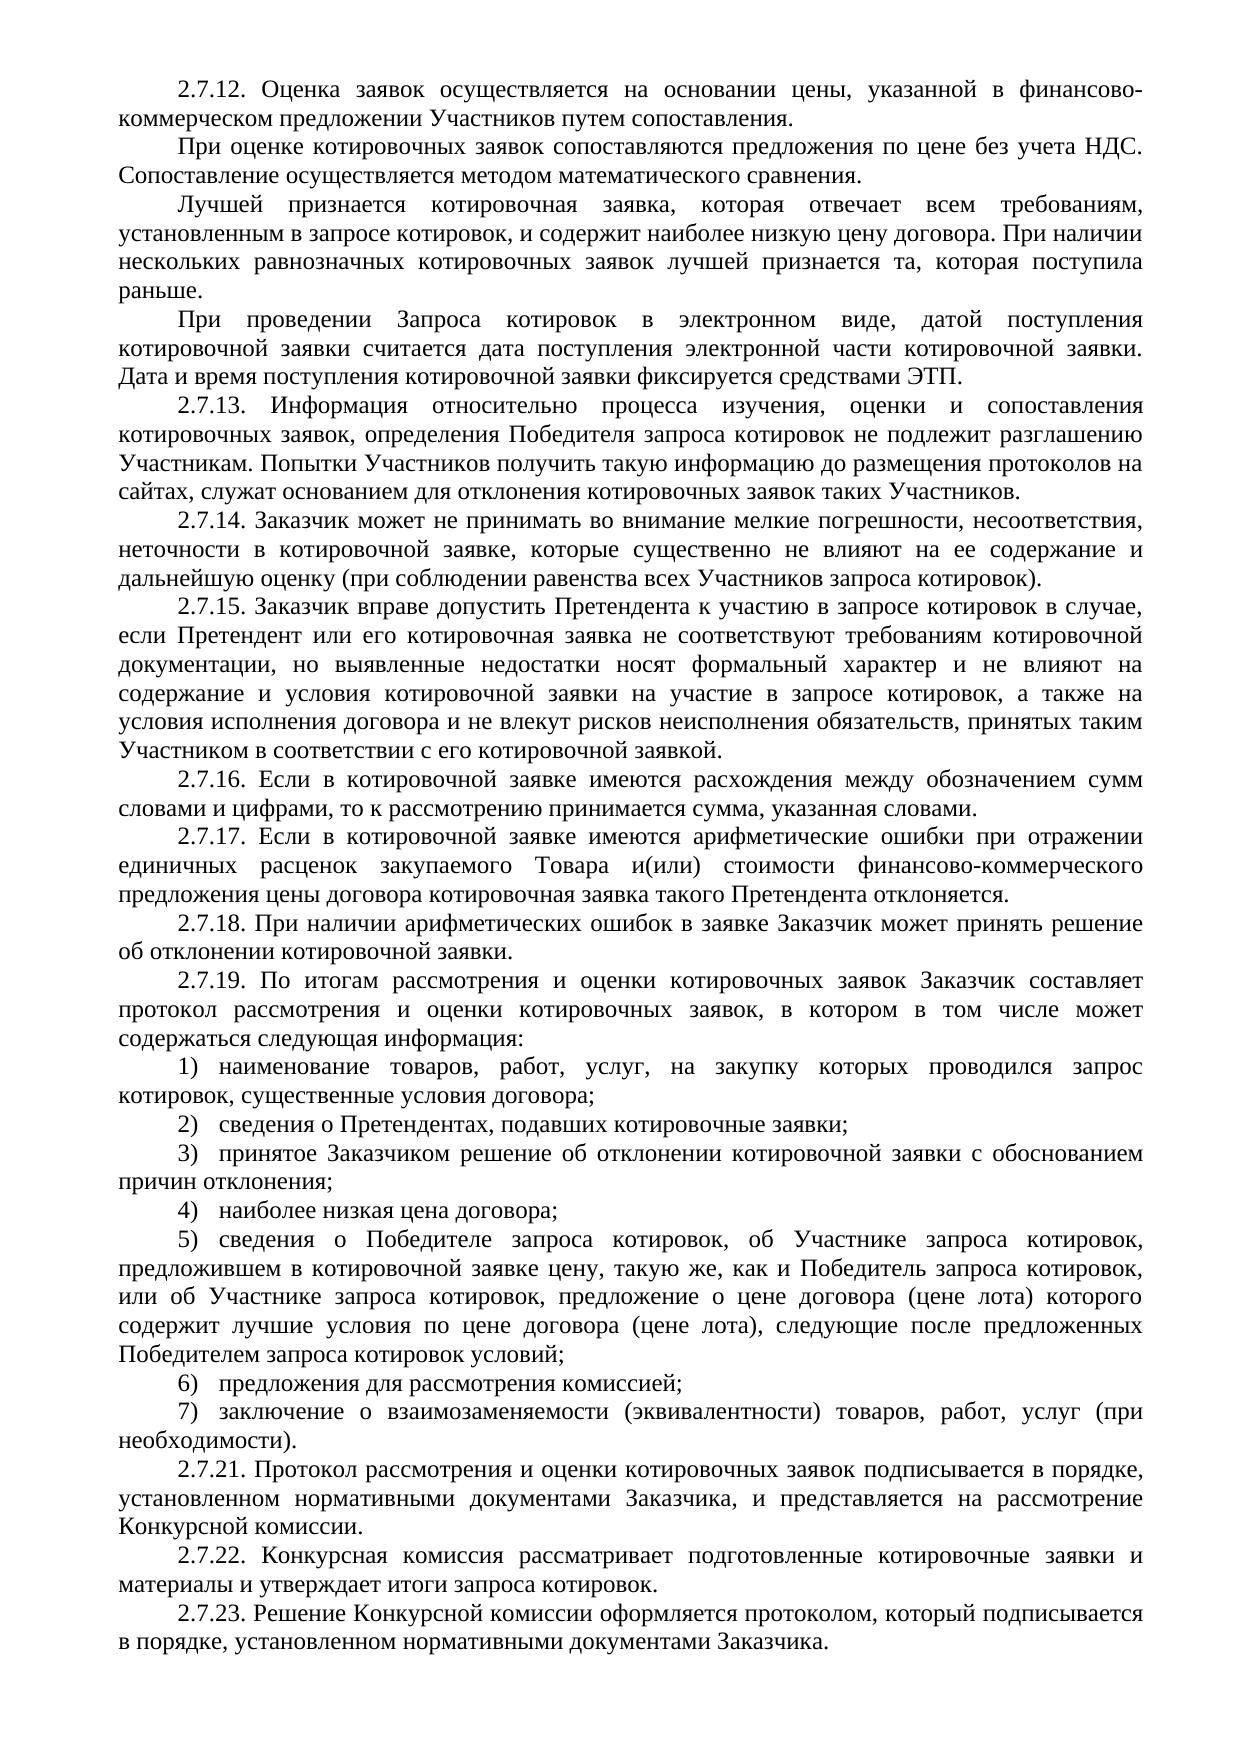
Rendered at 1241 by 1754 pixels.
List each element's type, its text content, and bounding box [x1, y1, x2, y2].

text 2.7.16. Если в котировочной заявке имеются расхождения между обозначением сумм словами и цифрами, то к рассмотрению принимается сумма, указанная словами. [118, 764, 1144, 821]
list сведения о Победителе запроса котировок, об Участнике запроса котировок, предложившем в котировочной заявке цену, такую же, как и Победитель запроса котировок, или об Участнике запроса котировок, предложение о цене договора (цене лота) которого содержит лучшие условия по цене договора (цене лота), следующие после предложенных Победителем запроса котировок условий; [118, 1224, 1144, 1368]
list принятое Заказчиком решение об отклонении котировочной заявки с обоснованием причин отклонения; [118, 1138, 1144, 1195]
list сведения о Претендентах, подавших котировочные заявки; [118, 1109, 1144, 1138]
text При оценке котировочных заявок сопоставляются предложения по цене без учета НДС. Сопоставление осуществляется методом математического сравнения. [118, 131, 1144, 189]
text 2.7.19. По итогам рассмотрения и оценки котировочных заявок Заказчик составляет протокол рассмотрения и оценки котировочных заявок, в котором в том числе может содержаться следующая информация: [118, 965, 1144, 1051]
text 2.7.17. Если в котировочной заявке имеются арифметические ошибки при отражении единичных расценок закупаемого Товара и(или) стоимости финансово-коммерческого предложения цены договора котировочная заявка такого Претендента отклоняется. [118, 821, 1144, 908]
text 2.7.23. Решение Конкурсной комиссии оформляется протоколом, который подписывается в порядке, установленном нормативными документами Заказчика. [118, 1598, 1144, 1655]
text 2.7.22. Конкурсная комиссия рассматривает подготовленные котировочные заявки и материалы и утверждает итоги запроса котировок. [118, 1540, 1144, 1598]
list наименование товаров, работ, услуг, на закупку которых проводился запрос котировок, существенные условия договора; [118, 1051, 1144, 1109]
text 2.7.12. Оценка заявок осуществляется на основании цены, указанной в финансово-коммерческом предложении Участников путем сопоставления. [118, 74, 1144, 131]
text 2.7.18. При наличии арифметических ошибок в заявке Заказчик может принять решение об отклонении котировочной заявки. [118, 908, 1144, 965]
text 2.7.14. Заказчик может не принимать во внимание мелкие погрешности, несоответствия, неточности в котировочной заявке, которые существенно не влияют на ее содержание и дальнейшую оценку (при соблюдении равенства всех Участников запроса котировок). [118, 505, 1144, 591]
text 2.7.15. Заказчик вправе допустить Претендента к участию в запросе котировок в случае, если Претендент или его котировочная заявка не соответствуют требованиям котировочной документации, но выявленные недостатки носят формальный характер и не влияют на содержание и условия котировочной заявки на участие в запросе котировок, а также на условия исполнения договора и не влекут рисков неисполнения обязательств, принятых таким Участником в соответствии с его котировочной заявкой. [118, 591, 1144, 764]
text При проведении Запроса котировок в электронном виде, датой поступления котировочной заявки считается дата поступления электронной части котировочной заявки. Дата и время поступления котировочной заявки фиксируется средствами ЭТП. [118, 304, 1144, 390]
text Лучшей признается котировочная заявка, которая отвечает всем требованиям, установленным в запросе котировок, и содержит наиболее низкую цену договора. При наличии нескольких равнозначных котировочных заявок лучшей признается та, которая поступила раньше. [118, 189, 1144, 304]
text 2.7.13. Информация относительно процесса изучения, оценки и сопоставления котировочных заявок, определения Победителя запроса котировок не подлежит разглашению Участникам. Попытки Участников получить такую информацию до размещения протоколов на сайтах, служат основанием для отклонения котировочных заявок таких Участников. [118, 390, 1144, 505]
text 2.7.21. Протокол рассмотрения и оценки котировочных заявок подписывается в порядке, установленном нормативными документами Заказчика, и представляется на рассмотрение Конкурсной комиссии. [118, 1454, 1144, 1540]
list наиболее низкая цена договора; [118, 1195, 1144, 1224]
list заключение о взаимозаменяемости (эквивалентности) товаров, работ, услуг (при необходимости). [118, 1396, 1144, 1454]
list предложения для рассмотрения комиссией; [118, 1368, 1144, 1396]
